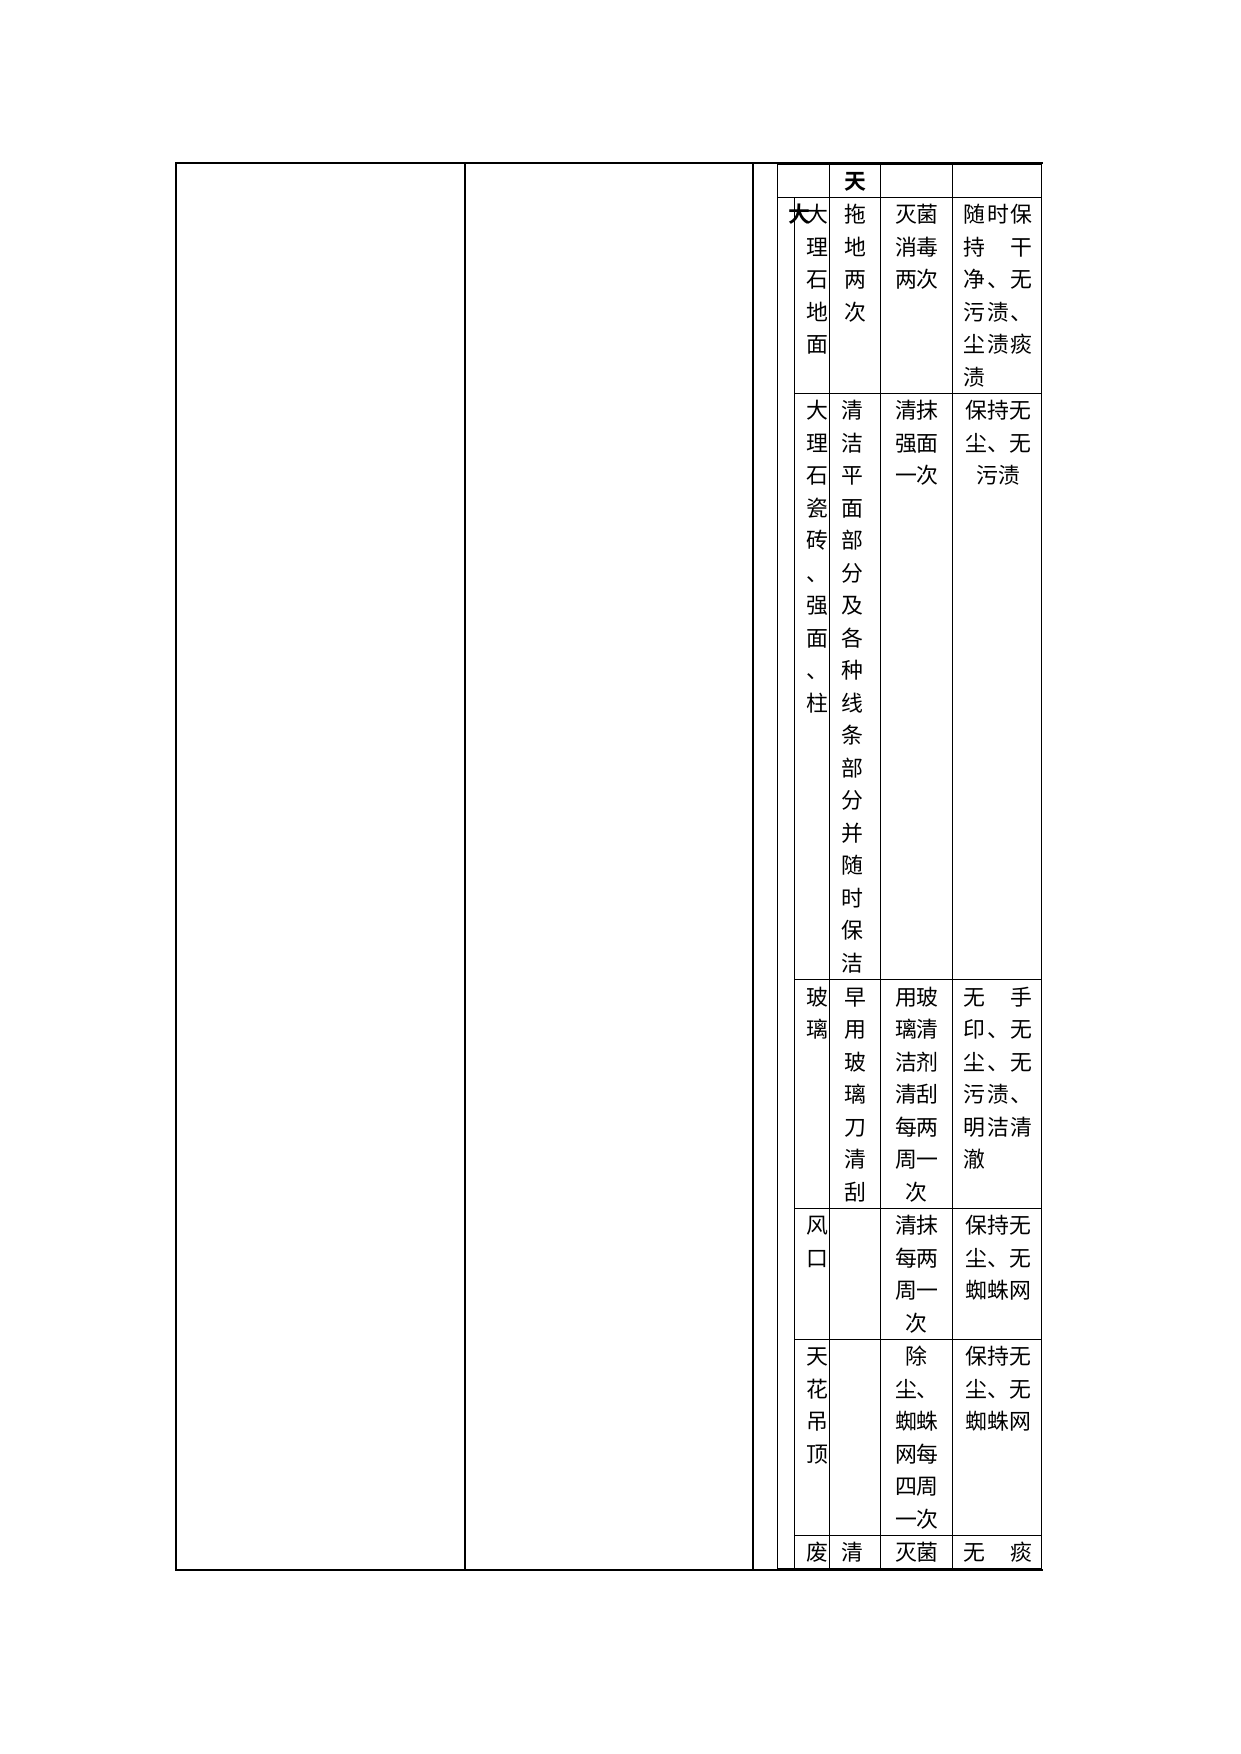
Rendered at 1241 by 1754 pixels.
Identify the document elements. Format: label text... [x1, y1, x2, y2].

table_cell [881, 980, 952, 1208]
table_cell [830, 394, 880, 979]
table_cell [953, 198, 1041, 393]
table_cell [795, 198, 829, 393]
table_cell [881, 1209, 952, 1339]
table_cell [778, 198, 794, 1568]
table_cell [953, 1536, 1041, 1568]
table_cell [466, 164, 752, 1569]
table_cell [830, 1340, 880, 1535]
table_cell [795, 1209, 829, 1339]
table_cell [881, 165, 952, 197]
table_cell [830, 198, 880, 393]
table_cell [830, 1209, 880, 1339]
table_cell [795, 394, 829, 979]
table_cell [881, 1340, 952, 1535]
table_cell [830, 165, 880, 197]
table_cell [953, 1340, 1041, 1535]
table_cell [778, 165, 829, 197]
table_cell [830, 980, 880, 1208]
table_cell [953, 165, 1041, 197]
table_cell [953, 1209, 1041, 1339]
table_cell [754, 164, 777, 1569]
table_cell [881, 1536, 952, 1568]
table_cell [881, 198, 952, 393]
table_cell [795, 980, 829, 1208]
table_cell 7 [177, 164, 464, 1569]
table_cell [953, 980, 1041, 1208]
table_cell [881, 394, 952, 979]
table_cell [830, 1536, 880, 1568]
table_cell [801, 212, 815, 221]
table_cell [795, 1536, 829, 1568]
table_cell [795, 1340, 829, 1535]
